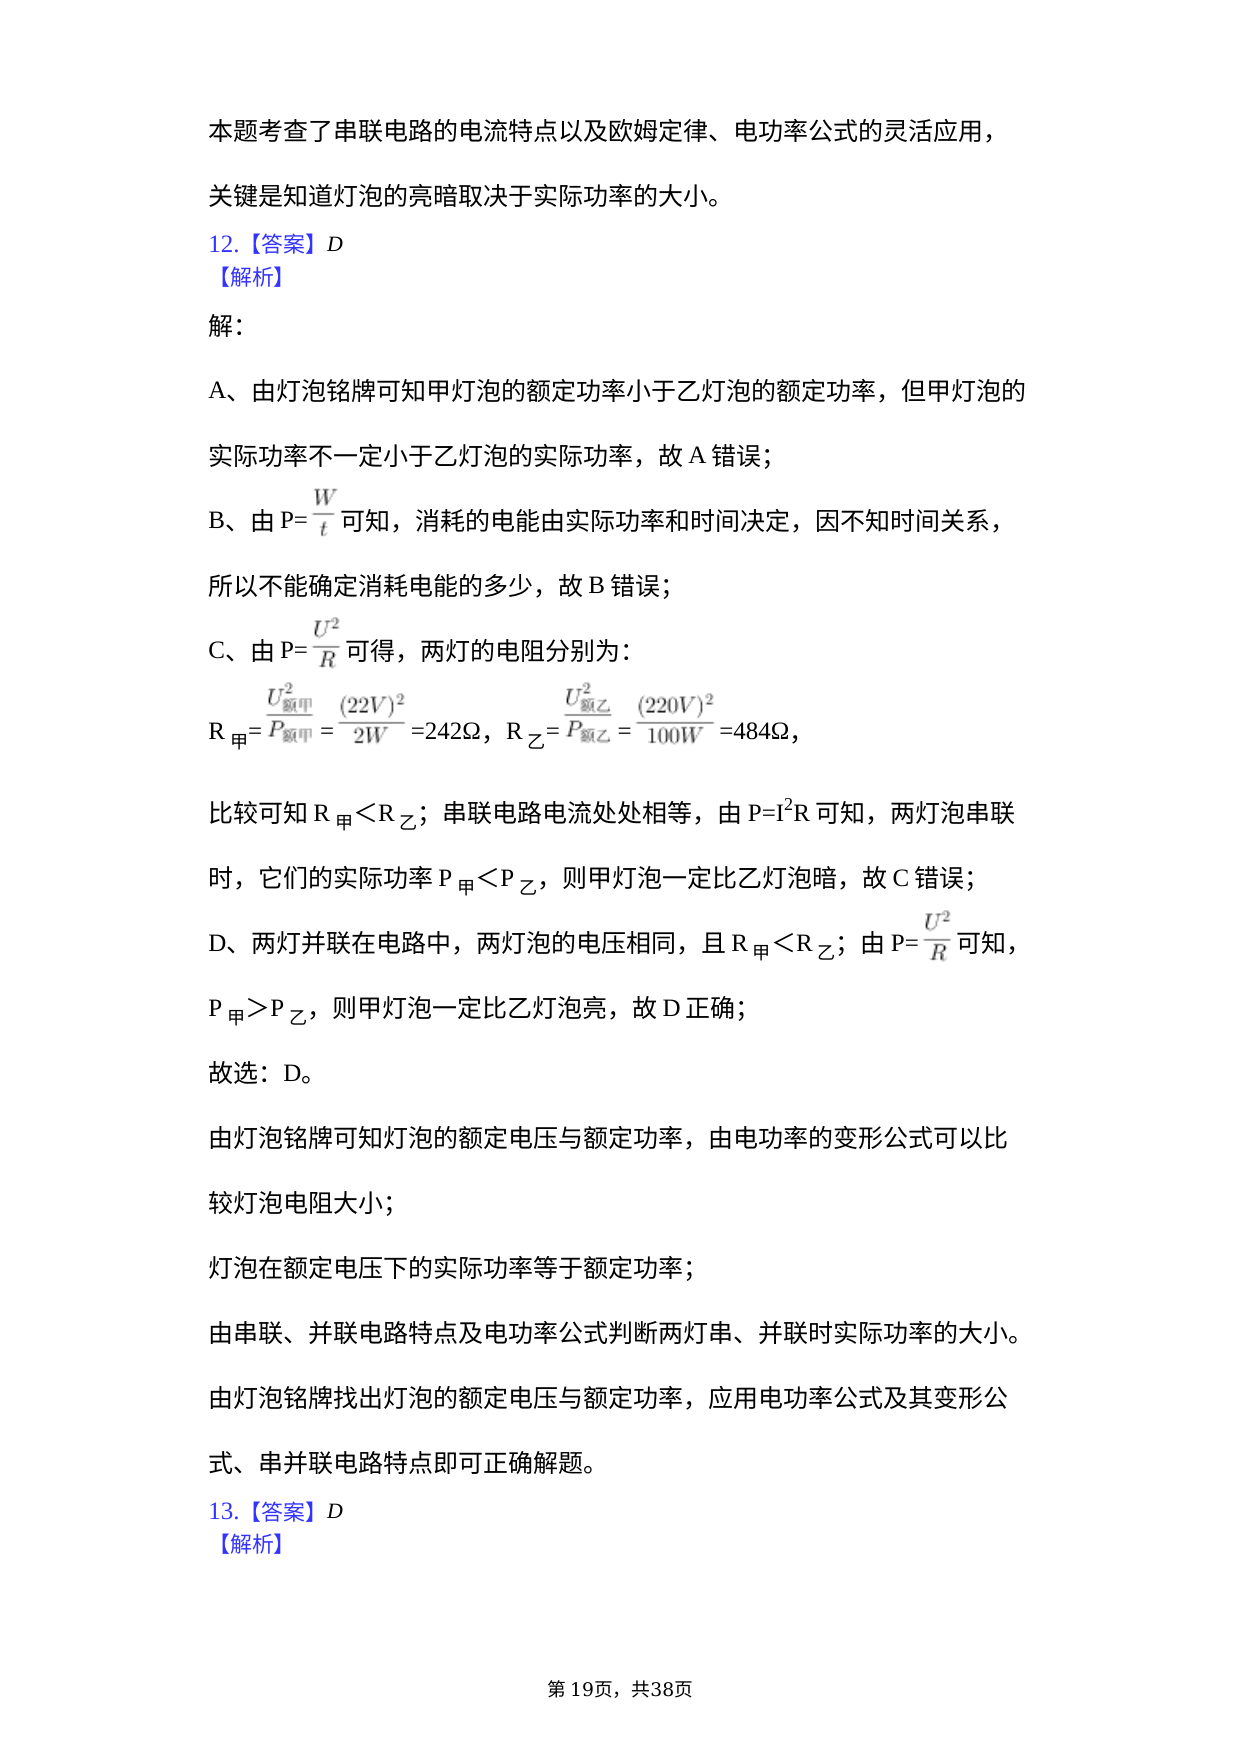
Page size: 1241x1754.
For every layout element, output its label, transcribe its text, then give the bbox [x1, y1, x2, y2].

text 12.【答案】D 【解析】 [208, 227, 1032, 292]
picture [333, 692, 411, 748]
picture [307, 616, 346, 672]
picture [631, 692, 720, 748]
text 解： A、由灯泡铭牌可知甲灯泡的额定功率小于乙灯泡的额定功率，但甲灯泡的实际功率不一定小于乙灯泡的实际功率，故A错误； B、由P=可知，消耗的电能由实际功率和时间决定，因不知时间关系，所以不能确定消耗电能的多少，故B错误； C、由P=可得，两灯的电阻分别为： R甲===242Ω，R乙===484Ω， 比较可知R甲＜R乙；串联电路电流处处相等，由P=I2R可知，两灯泡串联时，它们的实际功率P甲＜P乙，则甲灯泡一定比乙灯泡暗，故C错误； D、两灯并联在电路中，两灯泡的电压相同，且R甲＜R乙；由P=可知，P甲＞P乙，则甲灯泡一定比乙灯泡亮，故D正确； 故选：D。 由灯泡铭牌可知灯泡的额定电压与额定功率，由电功率的变形公式可以比较灯泡电阻大小； 灯泡在额定电压下的实际功率等于额定功率； 由串联、并联电路特点及电功率公式判断两灯串、并联时实际功率的大小。 由灯泡铭牌找出灯泡的额定电压与额定功率，应用电功率公式及其变形公式、串并联电路特点即可正确解题。 [208, 292, 1032, 1494]
picture [918, 909, 957, 965]
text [208, 97, 1032, 227]
picture [559, 681, 618, 748]
text 13.【答案】D 【解析】 [208, 1494, 1032, 1559]
picture [307, 486, 341, 541]
picture [261, 681, 320, 748]
